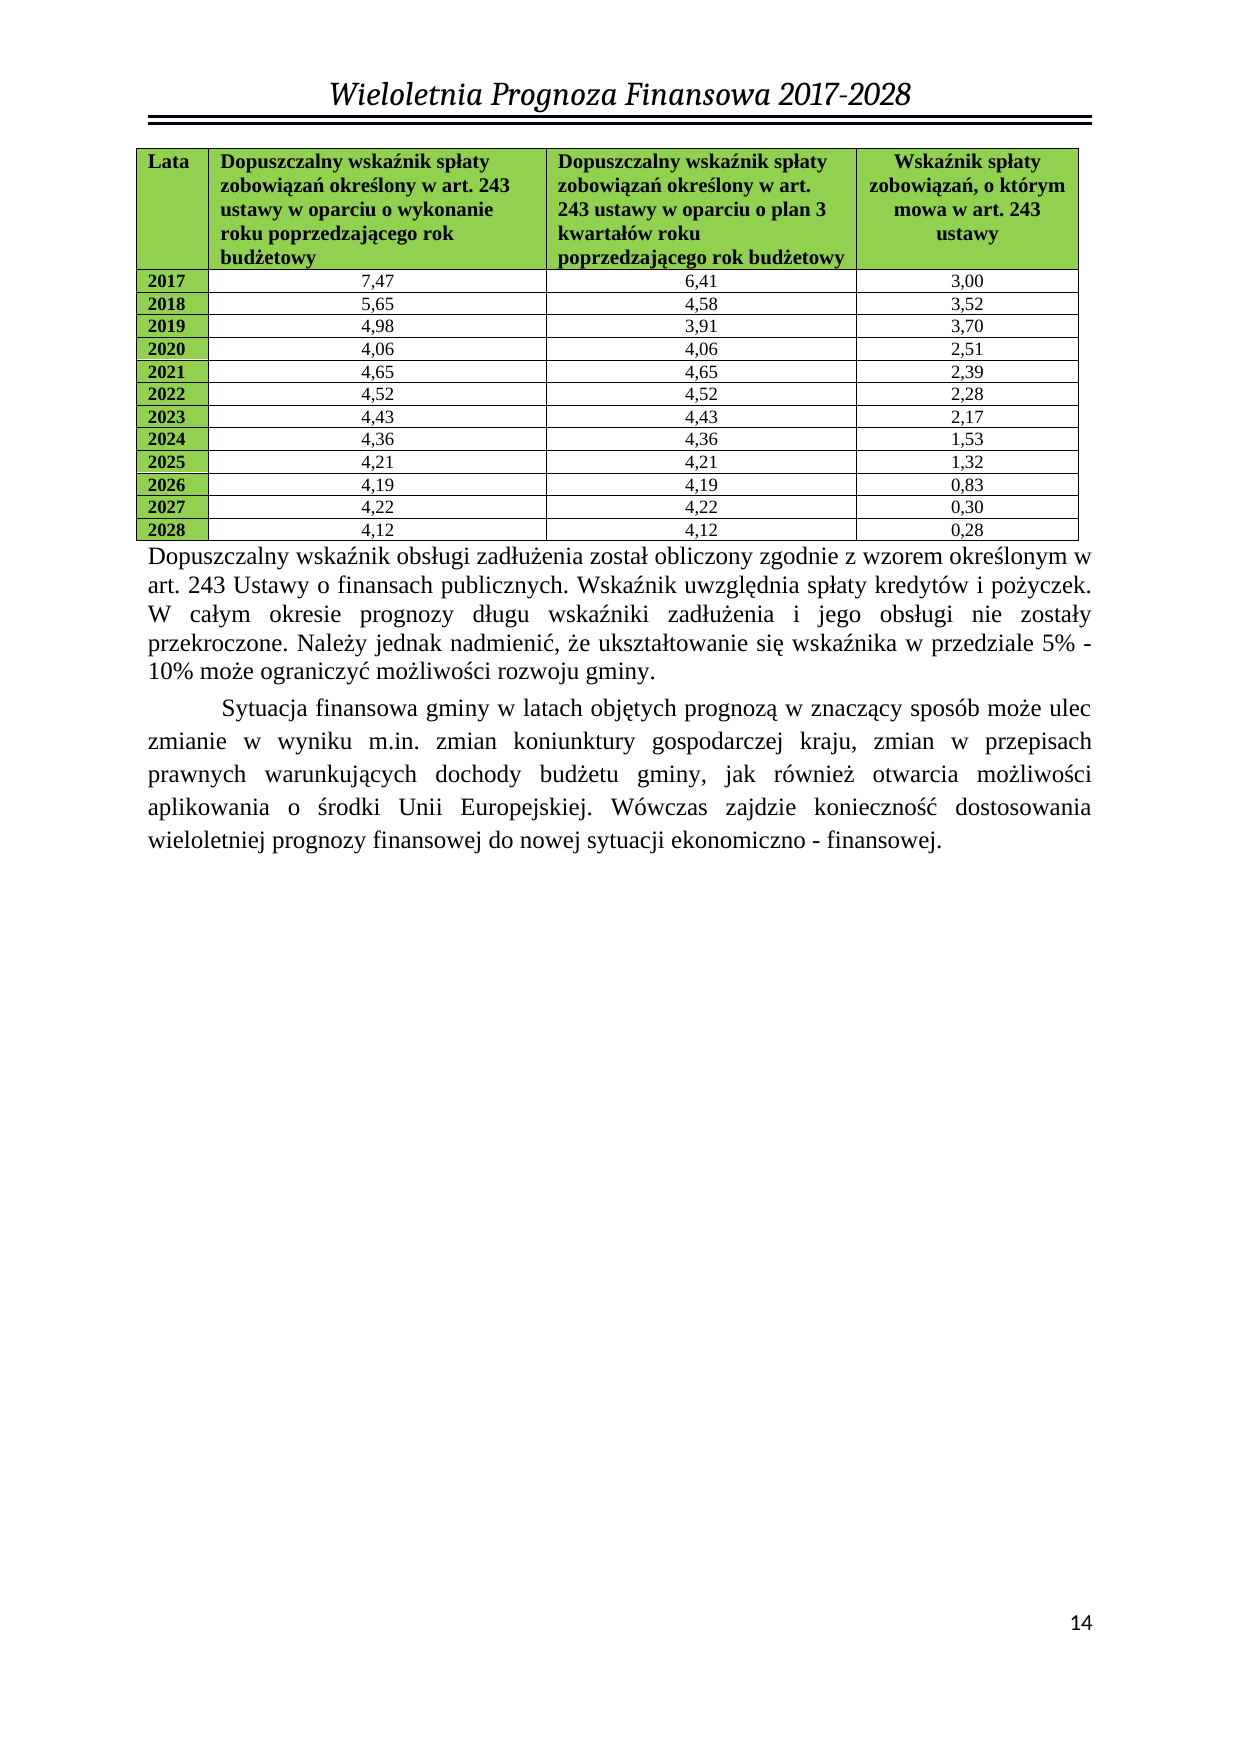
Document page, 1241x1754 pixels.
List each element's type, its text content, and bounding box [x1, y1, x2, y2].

table_cell 4,36 [209, 428, 546, 450]
table_header Dopuszczalny wskaźnik spłaty zobowiązań określony w art. 243 ustawy w oparciu o wykonanie roku poprzedzającego rok budżetowy [209, 149, 546, 269]
table_cell 4,12 [547, 519, 856, 540]
table_cell 2028 [137, 519, 208, 540]
table_cell 4,52 [209, 383, 546, 405]
table_cell 3,00 [857, 270, 1078, 292]
table_cell 2019 [137, 315, 208, 337]
table_cell 2025 [137, 451, 208, 472]
table_cell 4,21 [547, 451, 856, 472]
table_cell 4,36 [547, 428, 856, 450]
table_cell 4,58 [547, 293, 856, 314]
table_cell 2,51 [857, 338, 1078, 359]
table_cell 2022 [137, 383, 208, 405]
table_cell 5,65 [209, 293, 546, 314]
table_cell 2,17 [857, 406, 1078, 427]
table_cell 3,52 [857, 293, 1078, 314]
table_cell 7,47 [209, 270, 546, 292]
table_cell 4,65 [209, 361, 546, 382]
table_cell 2017 [137, 270, 208, 292]
table_cell 2027 [137, 496, 208, 518]
table_cell 3,91 [547, 315, 856, 337]
table_cell 1,53 [857, 428, 1078, 450]
table_cell 4,21 [209, 451, 546, 472]
table_cell 0,30 [857, 496, 1078, 518]
table_cell 3,70 [857, 315, 1078, 337]
table_cell 4,19 [547, 474, 856, 495]
table_cell 2023 [137, 406, 208, 427]
table_cell 2026 [137, 474, 208, 495]
table_cell 2,39 [857, 361, 1078, 382]
table_cell 4,65 [547, 361, 856, 382]
table_cell 6,41 [547, 270, 856, 292]
table_cell 2,28 [857, 383, 1078, 405]
table_cell 4,12 [209, 519, 546, 540]
table_cell 4,52 [547, 383, 856, 405]
table_cell 4,06 [209, 338, 546, 359]
table_cell 4,22 [209, 496, 546, 518]
table_cell 4,98 [209, 315, 546, 337]
table_cell 2024 [137, 428, 208, 450]
table_cell 2021 [137, 361, 208, 382]
text Sytuacja finansowa gminy w latach objętych prognozą w znaczący sposób może ulec zmianie w wyniku m.in. zmian koniunktury gospodarczej kraju, zmian w przepisach prawnych warunkujących dochody budżetu gminy, jak również otwarcia możliwości aplikowania o środki Unii Europejskiej. Wówczas zajdzie konieczność dostosowania wieloletniej prognozy finansowej do nowej sytuacji ekonomiczno - finansowej. [148, 693, 1092, 854]
table_cell 0,28 [857, 519, 1078, 540]
table_cell 1,32 [857, 451, 1078, 472]
table_cell 4,06 [547, 338, 856, 359]
table_header Wskaźnik spłaty zobowiązań, o którym mowa w art. 243 ustawy [857, 149, 1078, 269]
table_cell 2020 [137, 338, 208, 359]
table_cell 0,83 [857, 474, 1078, 495]
text Dopuszczalny wskaźnik obsługi zadłużenia został obliczony zgodnie z wzorem określonym w art. 243 Ustawy o finansach publicznych. Wskaźnik uwzględnia spłaty kredytów i pożyczek. W całym okresie prognozy długu wskaźniki zadłużenia i jego obsługi nie zostały przekroczone. Należy jednak nadmienić, że ukształtowanie się wskaźnika w przedziale 5% - 10% może ograniczyć możliwości rozwoju gminy. [148, 541, 1092, 685]
table_cell 4,22 [547, 496, 856, 518]
table_header Lata [137, 149, 208, 269]
table_header Dopuszczalny wskaźnik spłaty zobowiązań określony w art. 243 ustawy w oparciu o plan 3 kwartałów roku poprzedzającego rok budżetowy [547, 149, 856, 269]
table_cell 4,43 [547, 406, 856, 427]
table_cell 4,19 [209, 474, 546, 495]
table_cell 2018 [137, 293, 208, 314]
table_cell 4,43 [209, 406, 546, 427]
